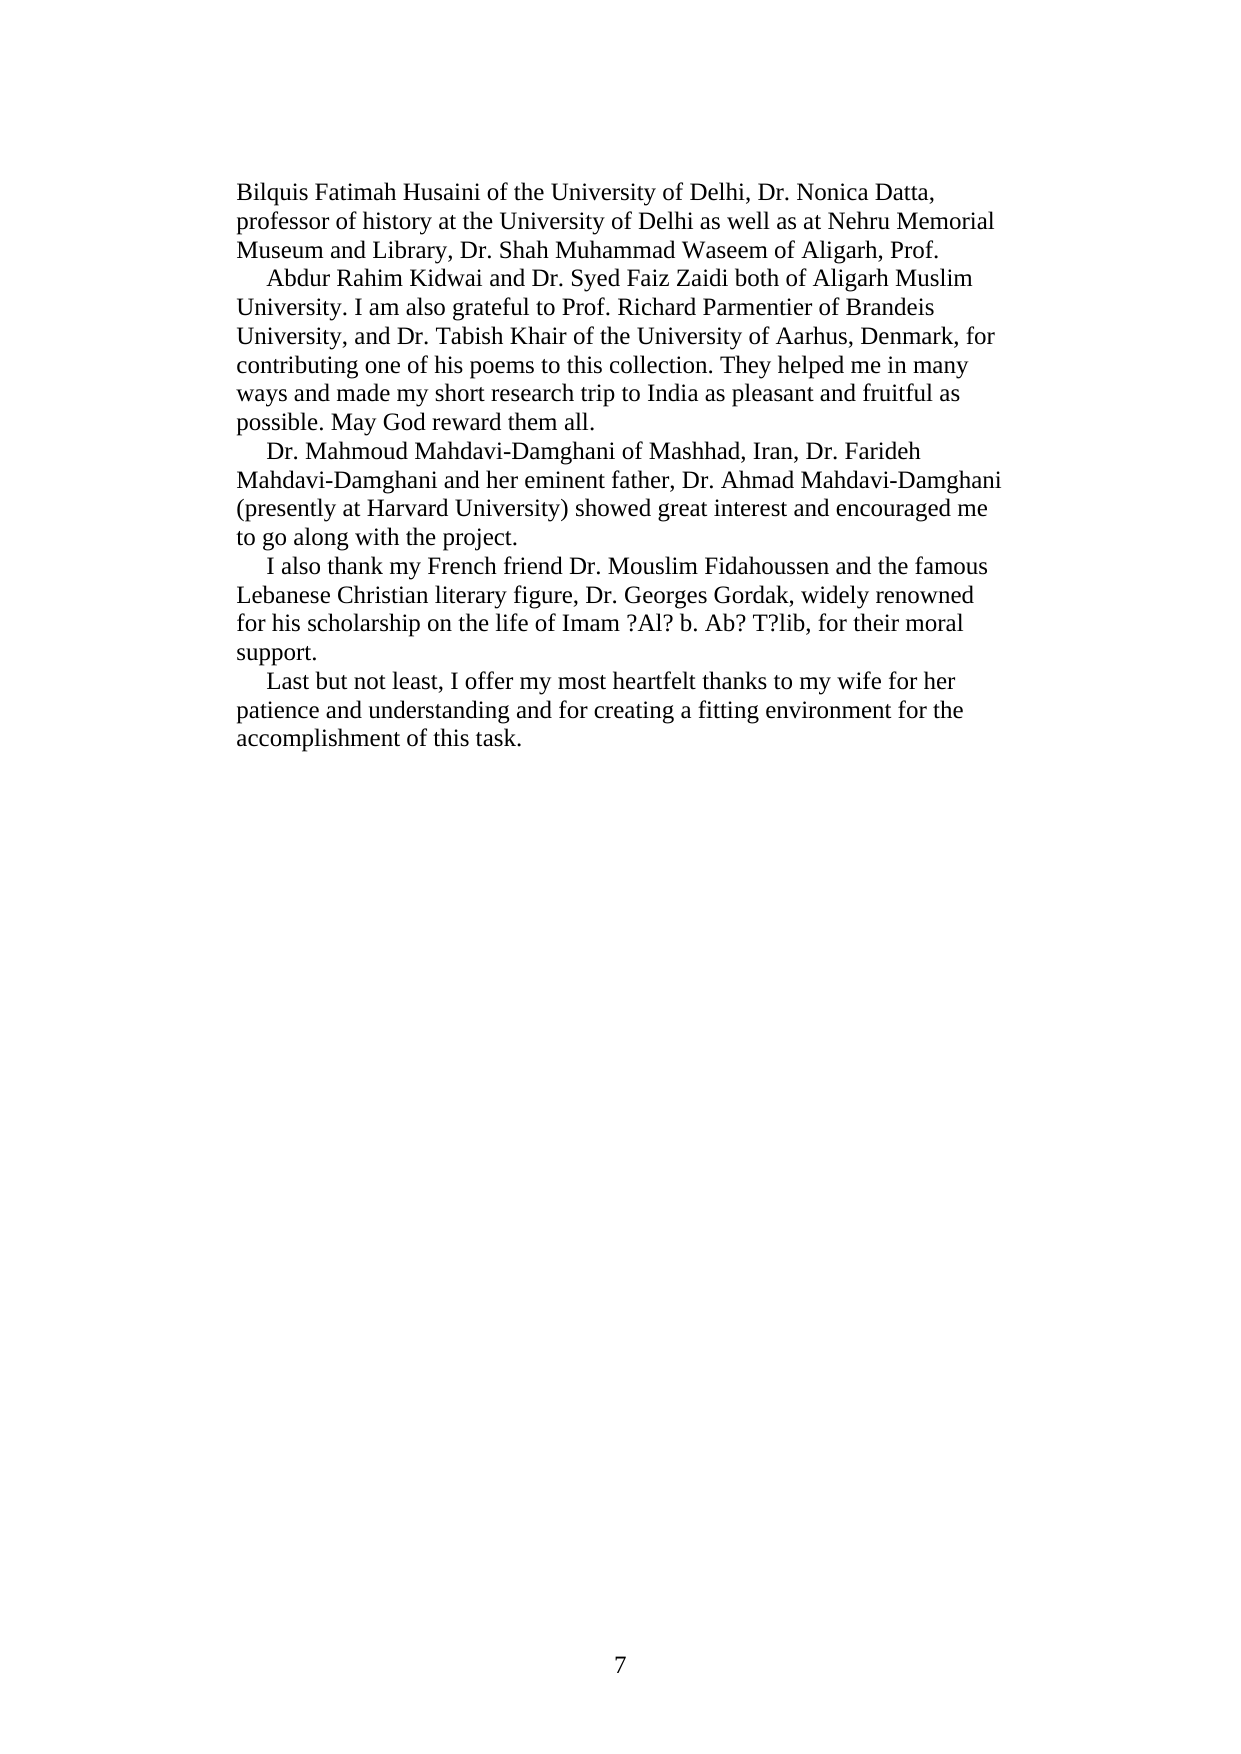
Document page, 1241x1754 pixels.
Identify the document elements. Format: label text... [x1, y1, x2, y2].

text Dr. Mahmoud Mahdavi-Damghani of Mashhad, Iran, Dr. Farideh Mahdavi-Damghani and her eminent father, Dr. Ahmad Mahdavi-Damghani (presently at Harvard University) showed great interest and encouraged me to go along with the project. [236, 436, 1004, 551]
text Last but not least, I offer my most heartfelt thanks to my wife for her patience and understanding and for creating a fitting environment for the accomplishment of this task. [236, 666, 1004, 752]
text I also thank my French friend Dr. Mouslim Fidahoussen and the famous Lebanese Christian literary figure, Dr. Georges Gordak, widely renowned for his scholarship on the life of Imam ?Al? b. Ab? T?lib, for their moral support. [236, 551, 1004, 666]
text Abdur Rahim Kidwai and Dr. Syed Faiz Zaidi both of Aligarh Muslim University. I am also grateful to Prof. Richard Parmentier of Brandeis University, and Dr. Tabish Khair of the University of Aarhus, Denmark, for contributing one of his poems to this collection. They helped me in many ways and made my short research trip to India as pleasant and fruitful as possible. May God reward them all. [236, 263, 1004, 436]
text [236, 177, 1004, 263]
